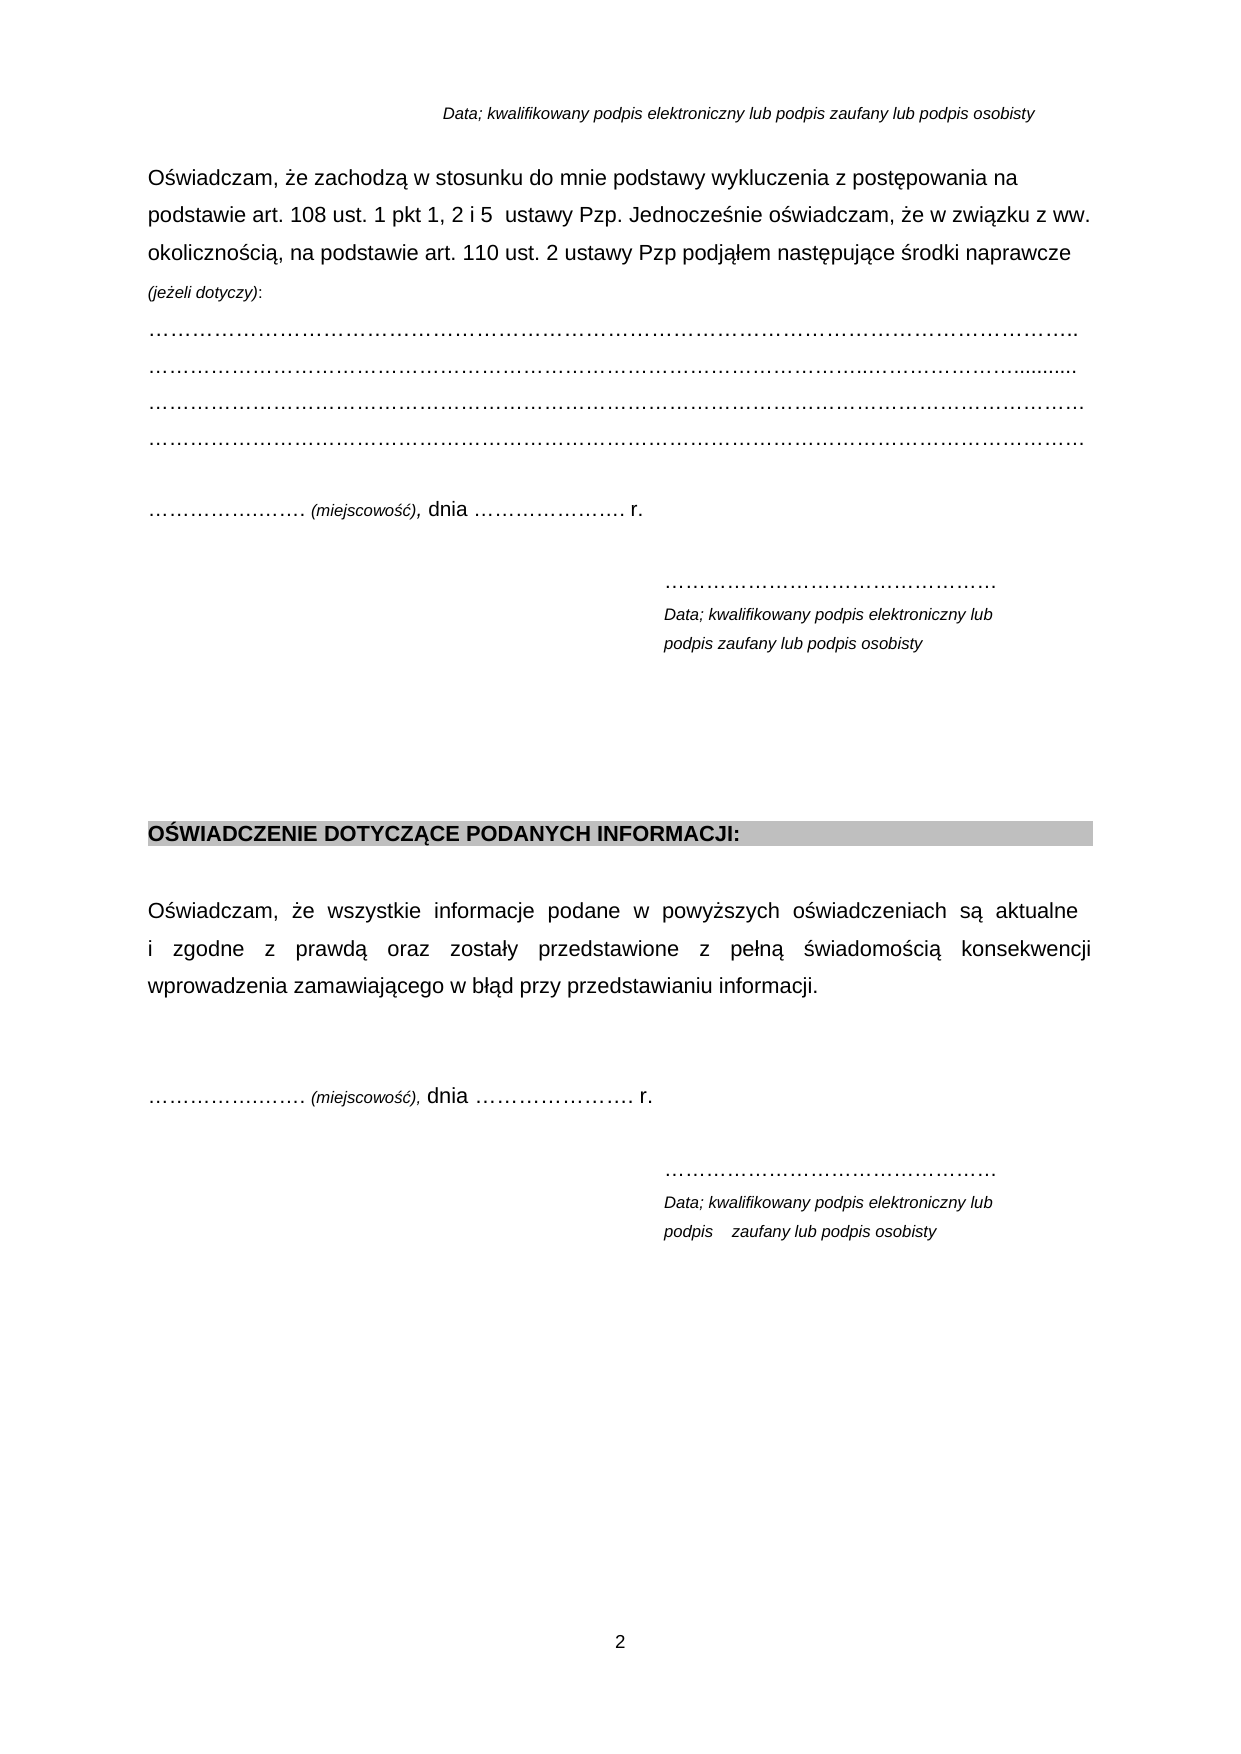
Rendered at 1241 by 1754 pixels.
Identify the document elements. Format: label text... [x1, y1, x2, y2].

text podpis zaufany lub podpis osobisty [590, 634, 1093, 653]
text …………………………………………………………………………………………..…………………...........……………………………………………………………………………………………………………………………………………………………………………………………………………………………………………… [148, 353, 1093, 449]
text ………………………………………… [148, 1157, 1093, 1181]
text ………………………………………… [148, 569, 1093, 593]
text Data; kwalifikowany podpis elektroniczny lub podpis zaufany lub podpis osobisty [443, 103, 1093, 123]
text Data; kwalifikowany podpis elektroniczny lub [590, 605, 1093, 624]
text …………….……. (miejscowość), dnia …………………. r. [148, 497, 1093, 521]
text podpis zaufany lub podpis osobisty [590, 1222, 1093, 1241]
text …………….……. (miejscowość), dnia …………………. r. [148, 1083, 1093, 1108]
text Oświadczam, że zachodzą w stosunku do mnie podstawy wykluczenia z postępowania na podstawie art. 108 ust. 1 pkt 1, 2 i 5 ustawy Pzp. Jednocześnie oświadczam, że w związku z ww. okolicznością, na podstawie art. 110 ust. 2 ustawy Pzp podjąłem następujące środki naprawcze (jeżeli dotyczy): ……………………………………………………………………………………………………………….. [148, 164, 1093, 341]
text Oświadczam, że wszystkie informacje podane w powyższych oświadczeniach są aktualne i zgodne z prawdą oraz zostały przedstawione z pełną świadomością konsekwencji wprowadzenia zamawiającego w błąd przy przedstawianiu informacji. [148, 898, 1093, 999]
text Data; kwalifikowany podpis elektroniczny lub [590, 1193, 1093, 1212]
text OŚWIADCZENIE DOTYCZĄCE PODANYCH INFORMACJI: [148, 821, 1093, 846]
